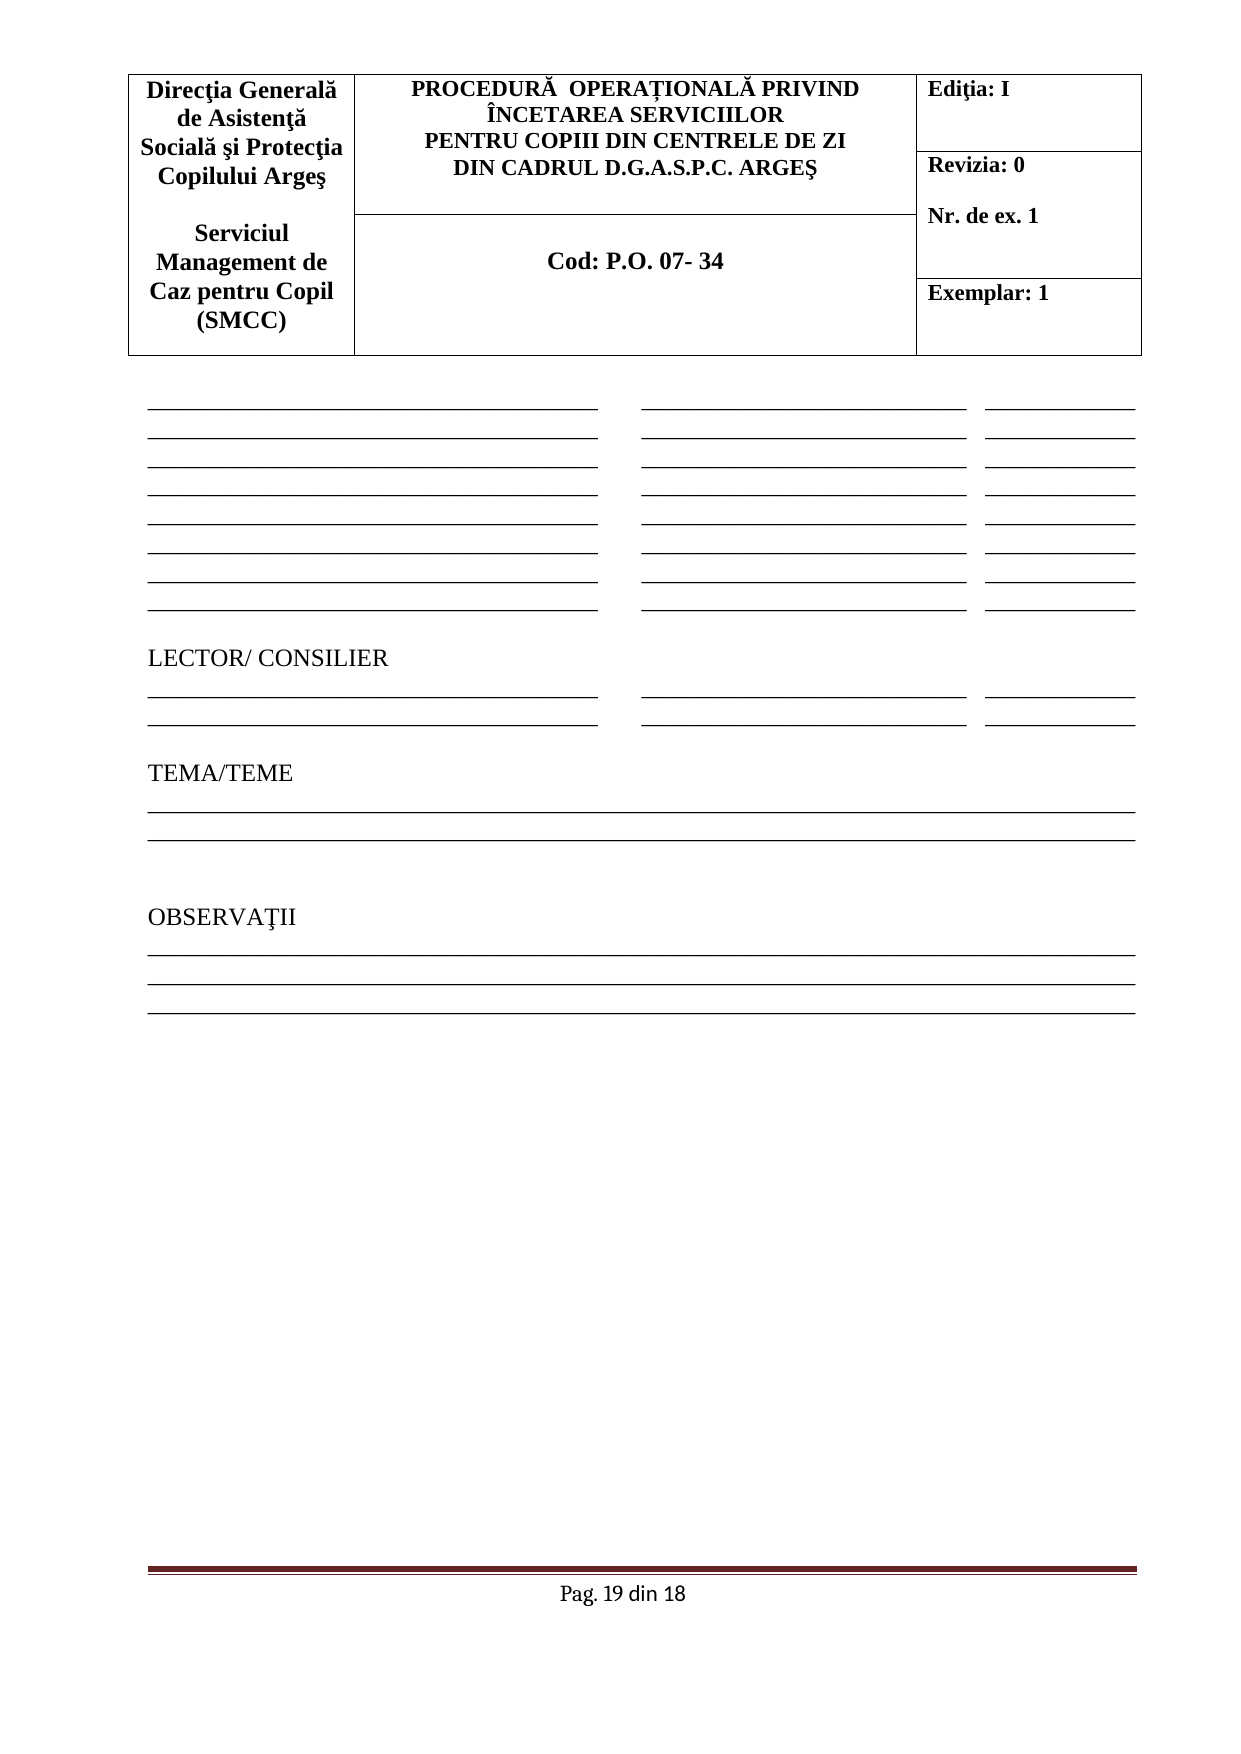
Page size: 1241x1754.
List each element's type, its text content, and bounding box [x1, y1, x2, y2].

text _______________________________________________________________________________ [148, 930, 1137, 959]
text ____________________________________ __________________________ ____________ [148, 672, 1137, 700]
text LECTOR/ CONSILIER [148, 643, 1137, 672]
text _______________________________________________________________________________ [148, 815, 1137, 844]
text OBSERVAŢII [148, 902, 1137, 930]
text ____________________________________ __________________________ ____________ [148, 585, 1137, 614]
text ____________________________________ __________________________ ____________ [148, 499, 1137, 528]
text TEMA/TEME [148, 758, 1137, 787]
text _______________________________________________________________________________ [148, 988, 1137, 1017]
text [148, 413, 1137, 442]
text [148, 384, 1137, 413]
text _______________________________________________________________________________ [148, 787, 1137, 815]
text ____________________________________ __________________________ ____________ [148, 557, 1137, 585]
text ____________________________________ __________________________ ____________ [148, 470, 1137, 499]
text ____________________________________ __________________________ ____________ [148, 442, 1137, 470]
text _______________________________________________________________________________ [148, 959, 1137, 988]
text ____________________________________ __________________________ ____________ [148, 700, 1137, 729]
text ____________________________________ __________________________ ____________ [148, 528, 1137, 557]
